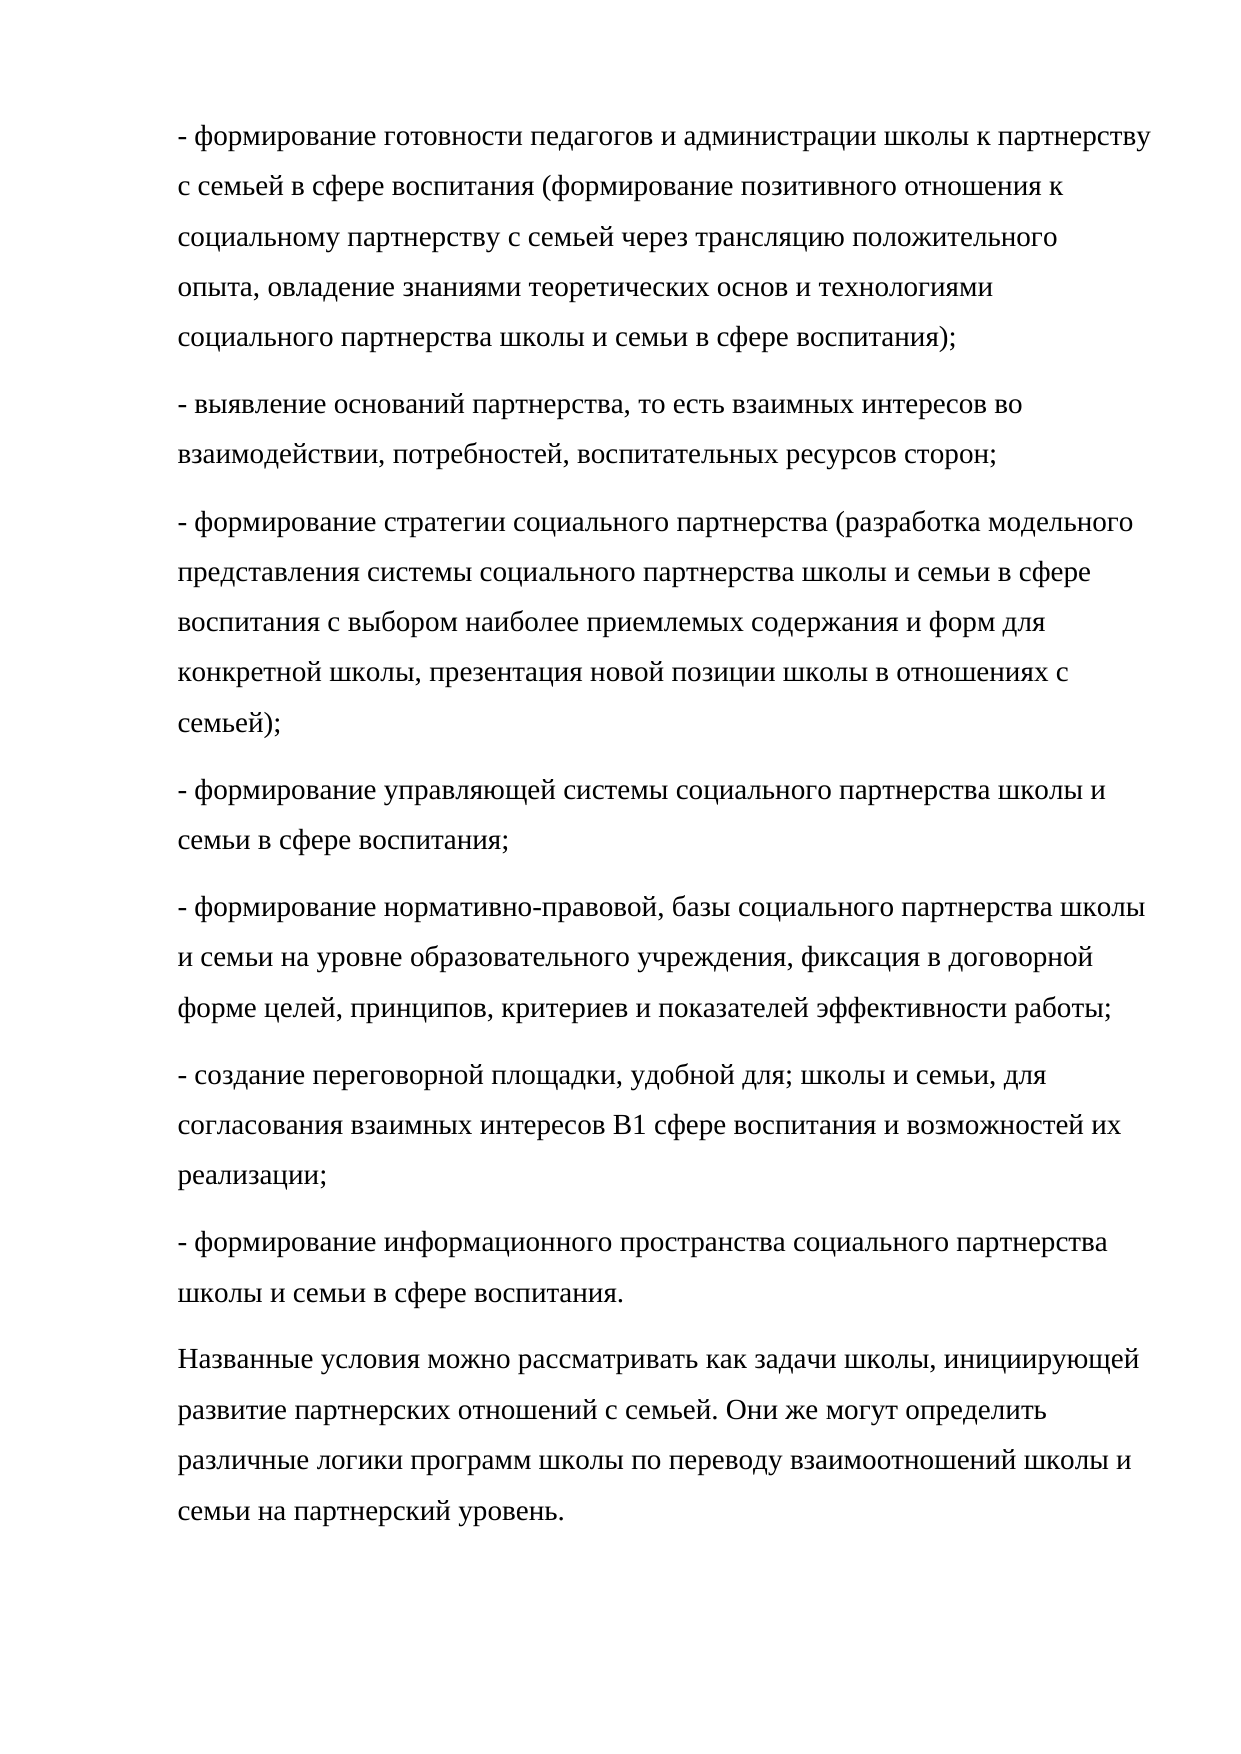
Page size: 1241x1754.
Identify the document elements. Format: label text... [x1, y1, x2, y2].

text - формирование нормативно-правовой, базы социального партнерства школы и семьи на уровне образовательного учреждения, фиксация в договорной форме целей, принципов, критериев и показателей эффективности работы; [177, 889, 1152, 1023]
text - формирование управляющей системы социального партнерства школы и семьи в сфере воспитания; [177, 772, 1152, 856]
text Названные условия можно рассматривать как задачи школы, инициирующей развитие партнерских отношений с семьей. Они же могут определить различные логики программ школы по переводу взаимоотношений школы и семьи на партнерский уровень. [177, 1342, 1152, 1526]
text - формирование информационного пространства социального партнерства школы и семьи в сфере воспитания. [177, 1224, 1152, 1308]
text - выявление оснований партнерства, то есть взаимных интересов во взаимодействии, потребностей, воспитательных ресурсов сторон; [177, 386, 1152, 470]
text - создание переговорной площадки, удобной для; школы и семьи, для согласования взаимных интересов В1 сфере воспитания и возможностей их реализации; [177, 1057, 1152, 1191]
text - формирование стратегии социального партнерства (разработка модельного представления системы социального партнерства школы и семьи в сфере воспитания с выбором наиболее приемлемых содержания и форм для конкретной школы, презентация новой позиции школы в отношениях с семьей); [177, 504, 1152, 738]
text - формирование готовности педагогов и администрации школы к партнерству с семьей в сфере воспитания (формирование позитивного отношения к социальному партнерству с семьей через трансляцию положительного опыта, овладение знаниями теоретических основ и технологиями социального партнерства школы и семьи в сфере воспитания); [177, 118, 1152, 353]
